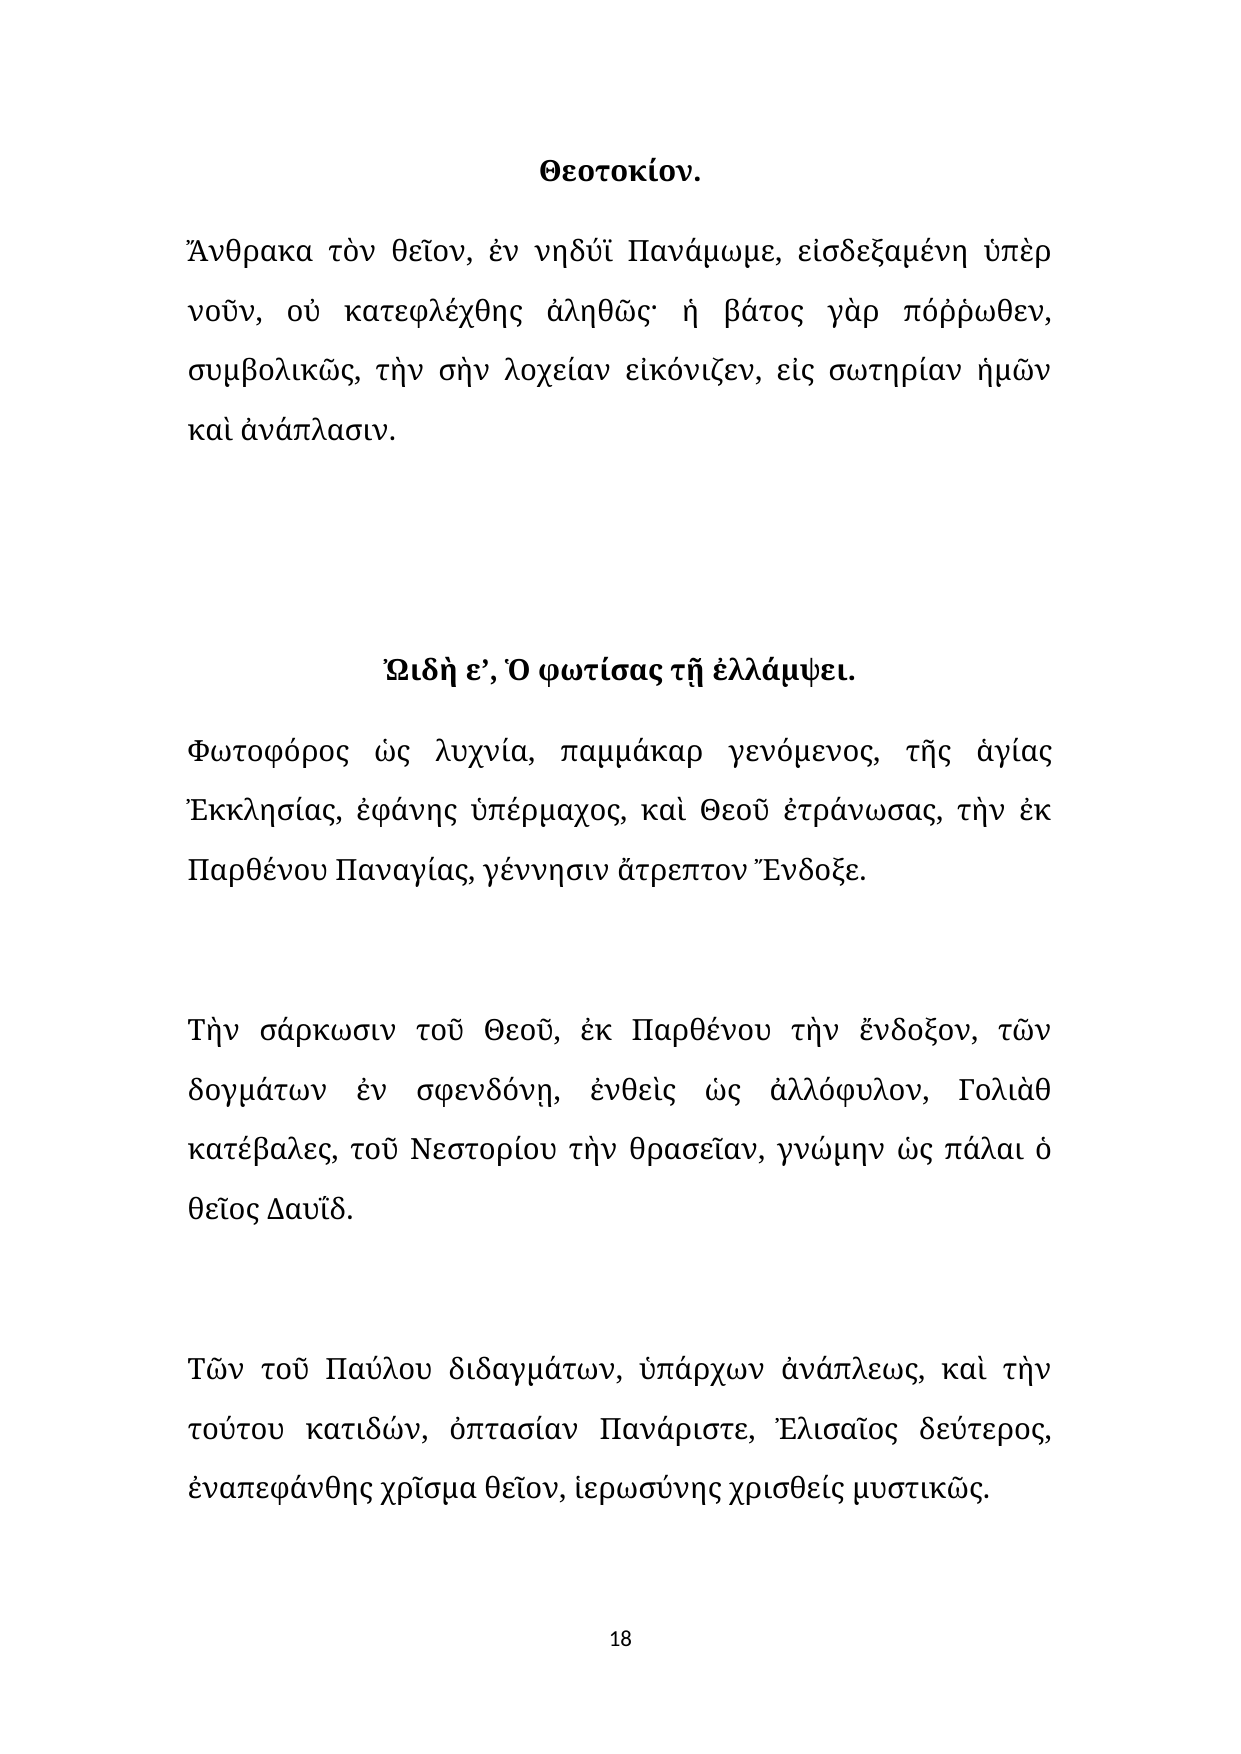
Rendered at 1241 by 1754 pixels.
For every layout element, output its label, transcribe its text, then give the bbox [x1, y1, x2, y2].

text Τὴν σάρκωσιν τοῦ Θεοῦ, ἐκ Παρθένου τὴν ἔνδοξον, τῶν δογμάτων ἐν σφενδόνῃ, ἐνθεὶς ὡς ἀλλόφυλον, Γολιὰθ κατέβαλες, τοῦ Νεστορίου τὴν θρασεῖαν, γνώμην ὡς πάλαι ὁ θεῖος Δαυΐδ. [187, 1009, 1053, 1228]
text Θεοτοκίον. [187, 150, 1053, 190]
text Φωτοφόρος ὡς λυχνία, παμμάκαρ γενόμενος, τῆς ἁγίας Ἐκκλησίας, ἐφάνης ὑπέρμαχος, καὶ Θεοῦ ἐτράνωσας, τὴν ἐκ Παρθένου Παναγίας, γέννησιν ἄτρεπτον Ἔνδοξε. [187, 730, 1053, 889]
text Τῶν τοῦ Παύλου διδαγμάτων, ὑπάρχων ἀνάπλεως, καὶ τὴν τούτου κατιδών, ὀπτασίαν Πανάριστε, Ἐλισαῖος δεύτερος, ἐναπεφάνθης χρῖσμα θεῖον, ἱερωσύνης χρισθείς μυστικῶς. [187, 1349, 1053, 1507]
text Ἄνθρακα τὸν θεῖον, ἐν νηδύϊ Πανάμωμε, εἰσδεξαμένη ὑπὲρ νοῦν, οὐ κατεφλέχθης ἀληθῶς· ἡ βάτος γὰρ πόῤῥωθεν, συμβολικῶς, τὴν σὴν λοχείαν εἰκόνιζεν, εἰς σωτηρίαν ἡμῶν καὶ ἀνάπλασιν. [187, 230, 1053, 448]
text ᾨδὴ ε’, Ὁ φωτίσας τῇ ἐλλάμψει. [187, 650, 1053, 689]
